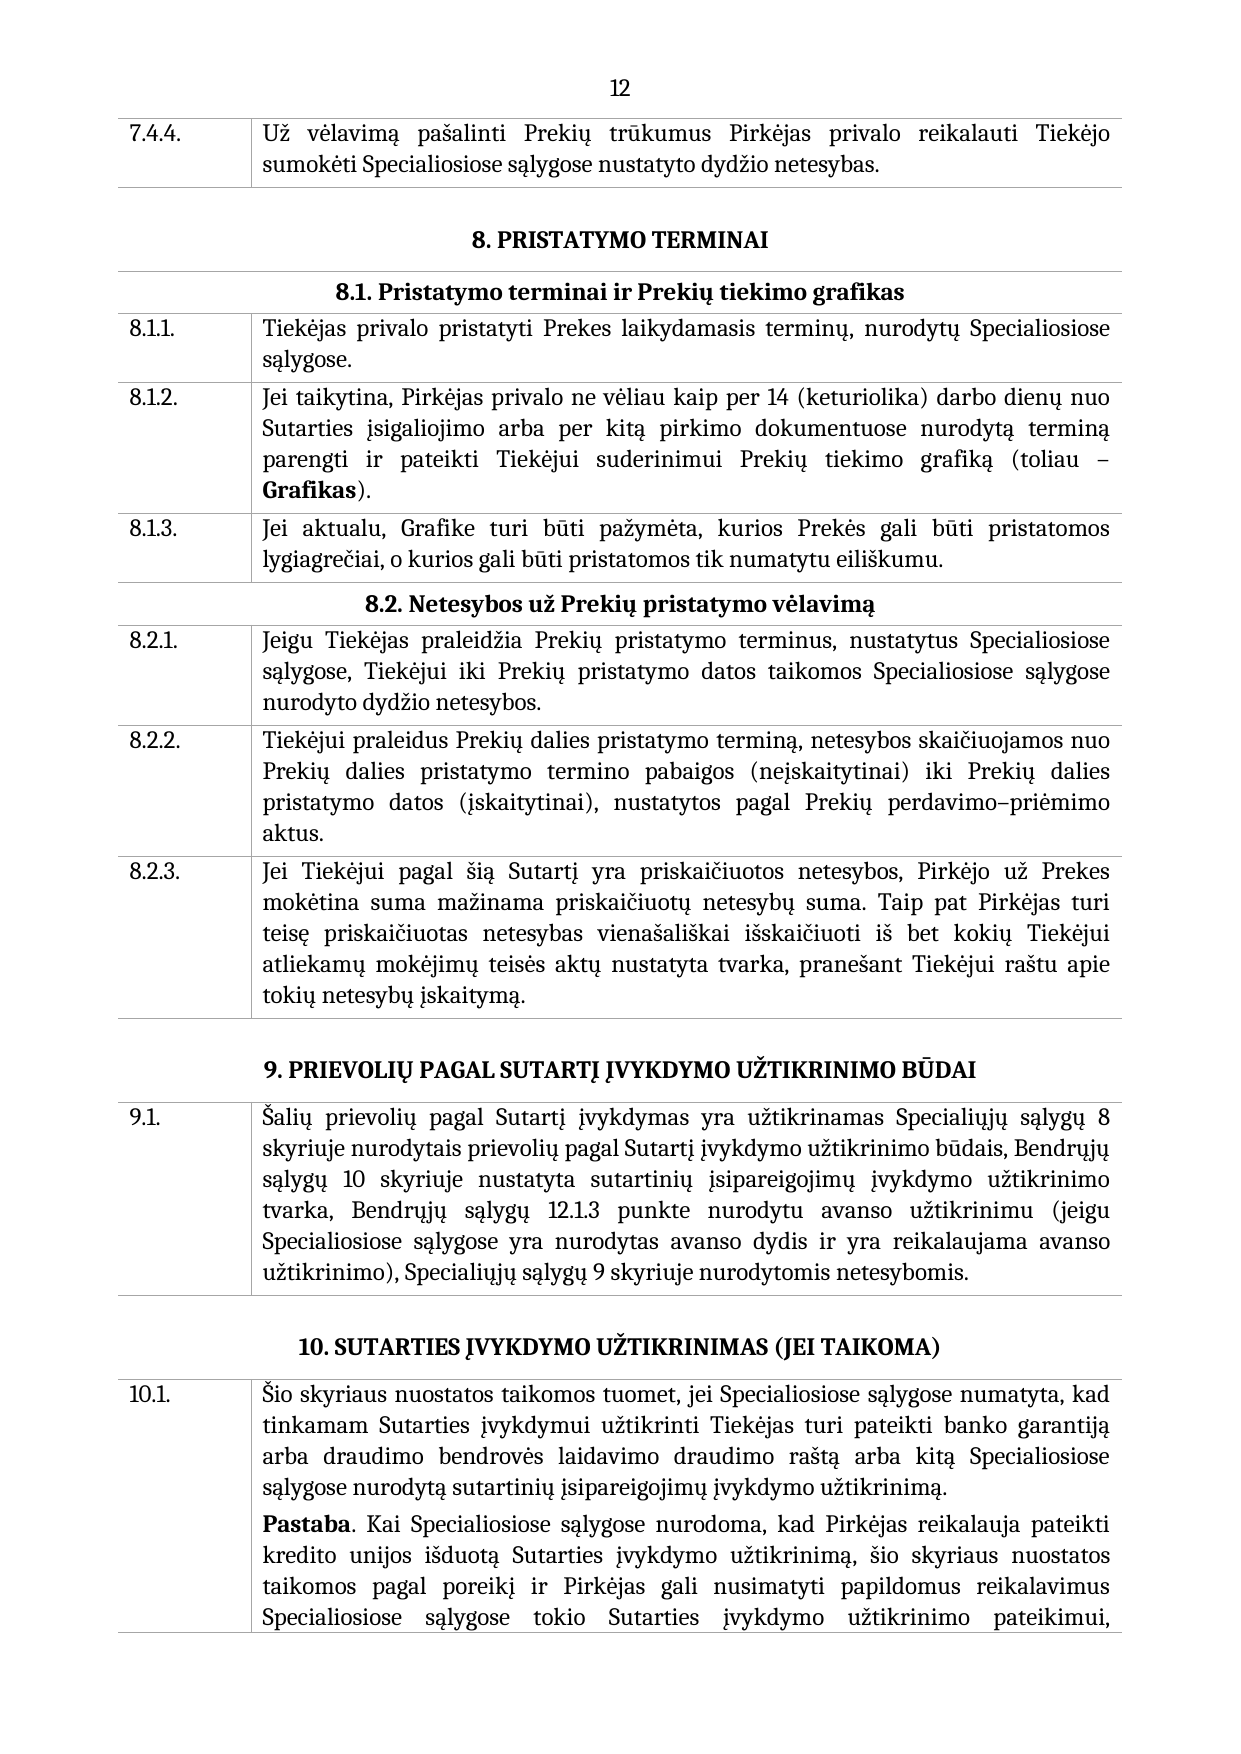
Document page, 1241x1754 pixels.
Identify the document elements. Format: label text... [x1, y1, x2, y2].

table_cell [118, 726, 251, 856]
table_cell [118, 514, 251, 582]
table_cell Jei Tiekėjui pagal šią Sutartį yra priskaičiuotos netesybos, Pirkėjo už Prekes mokėtina suma mažinama priskaičiuotų netesybų suma. Taip pat Pirkėjas turi teisę priskaičiuotas netesybas vienašališkai išskaičiuoti iš bet kokių Tiekėjui atliekamų mokėjimų teisės aktų nustatyta tvarka, pranešant Tiekėjui raštu apie tokių netesybų įskaitymą. [252, 857, 1122, 1018]
table_cell Jei aktualu, Grafike turi būti pažymėta, kurios Prekės gali būti pristatomos lygiagrečiai, o kurios gali būti pristatomos tik numatytu eiliškumu. [252, 514, 1122, 582]
table_cell [118, 1380, 251, 1632]
table_cell Netesybos už Prekių pristatymo vėlavimą [118, 583, 1122, 624]
table_cell Pristatymo terminai ir Prekių tiekimo grafikas [118, 272, 1122, 313]
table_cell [252, 1380, 1122, 1632]
table_cell Tiekėjas privalo pristatyti Prekes laikydamasis terminų, nurodytų Specialiosiose sąlygose. [252, 314, 1122, 382]
table_cell PRIEVOLIŲ PAGAL SUTARTĮ ĮVYKDYMO UŽTIKRINIMO BŪDAI [118, 1019, 1122, 1102]
table_cell [118, 1103, 251, 1295]
table_cell PRISTATYMO TERMINAI [118, 188, 1122, 271]
table_cell [118, 857, 251, 1018]
table_cell SUTARTIES ĮVYKDYMO UŽTIKRINIMAS (JEI TAIKOMA) [118, 1296, 1122, 1379]
table_cell Tiekėjui praleidus Prekių dalies pristatymo terminą, netesybos skaičiuojamos nuo Prekių dalies pristatymo termino pabaigos (neįskaitytinai) iki Prekių dalies pristatymo datos (įskaitytinai), nustatytos pagal Prekių perdavimo–priėmimo aktus. [252, 726, 1122, 856]
table_cell [118, 383, 251, 513]
table_cell [118, 626, 251, 724]
table_cell Šalių prievolių pagal Sutartį įvykdymas yra užtikrinamas Specialiųjų sąlygų 8 skyriuje nurodytais prievolių pagal Sutartį įvykdymo užtikrinimo būdais, Bendrųjų sąlygų 10 skyriuje nustatyta sutartinių įsipareigojimų įvykdymo užtikrinimo tvarka, Bendrųjų sąlygų 12.1.3 punkte nurodytu avanso užtikrinimu (jeigu Specialiosiose sąlygose yra nurodytas avanso dydis ir yra reikalaujama avanso užtikrinimo), Specialiųjų sąlygų 9 skyriuje nurodytomis netesybomis. [252, 1103, 1122, 1295]
table_cell Jei taikytina, Pirkėjas privalo ne vėliau kaip per 14 (keturiolika) darbo dienų nuo Sutarties įsigaliojimo arba per kitą pirkimo dokumentuose nurodytą terminą parengti ir pateikti Tiekėjui suderinimui Prekių tiekimo grafiką (toliau – Grafikas). [252, 383, 1122, 513]
table_cell Už vėlavimą pašalinti Prekių trūkumus Pirkėjas privalo reikalauti Tiekėjo sumokėti Specialiosiose sąlygose nustatyto dydžio netesybas. [252, 119, 1122, 187]
table_cell Jeigu Tiekėjas praleidžia Prekių pristatymo terminus, nustatytus Specialiosiose sąlygose, Tiekėjui iki Prekių pristatymo datos taikomos Specialiosiose sąlygose nurodyto dydžio netesybos. [252, 626, 1122, 724]
table_cell [118, 119, 251, 187]
table_cell [118, 314, 251, 382]
